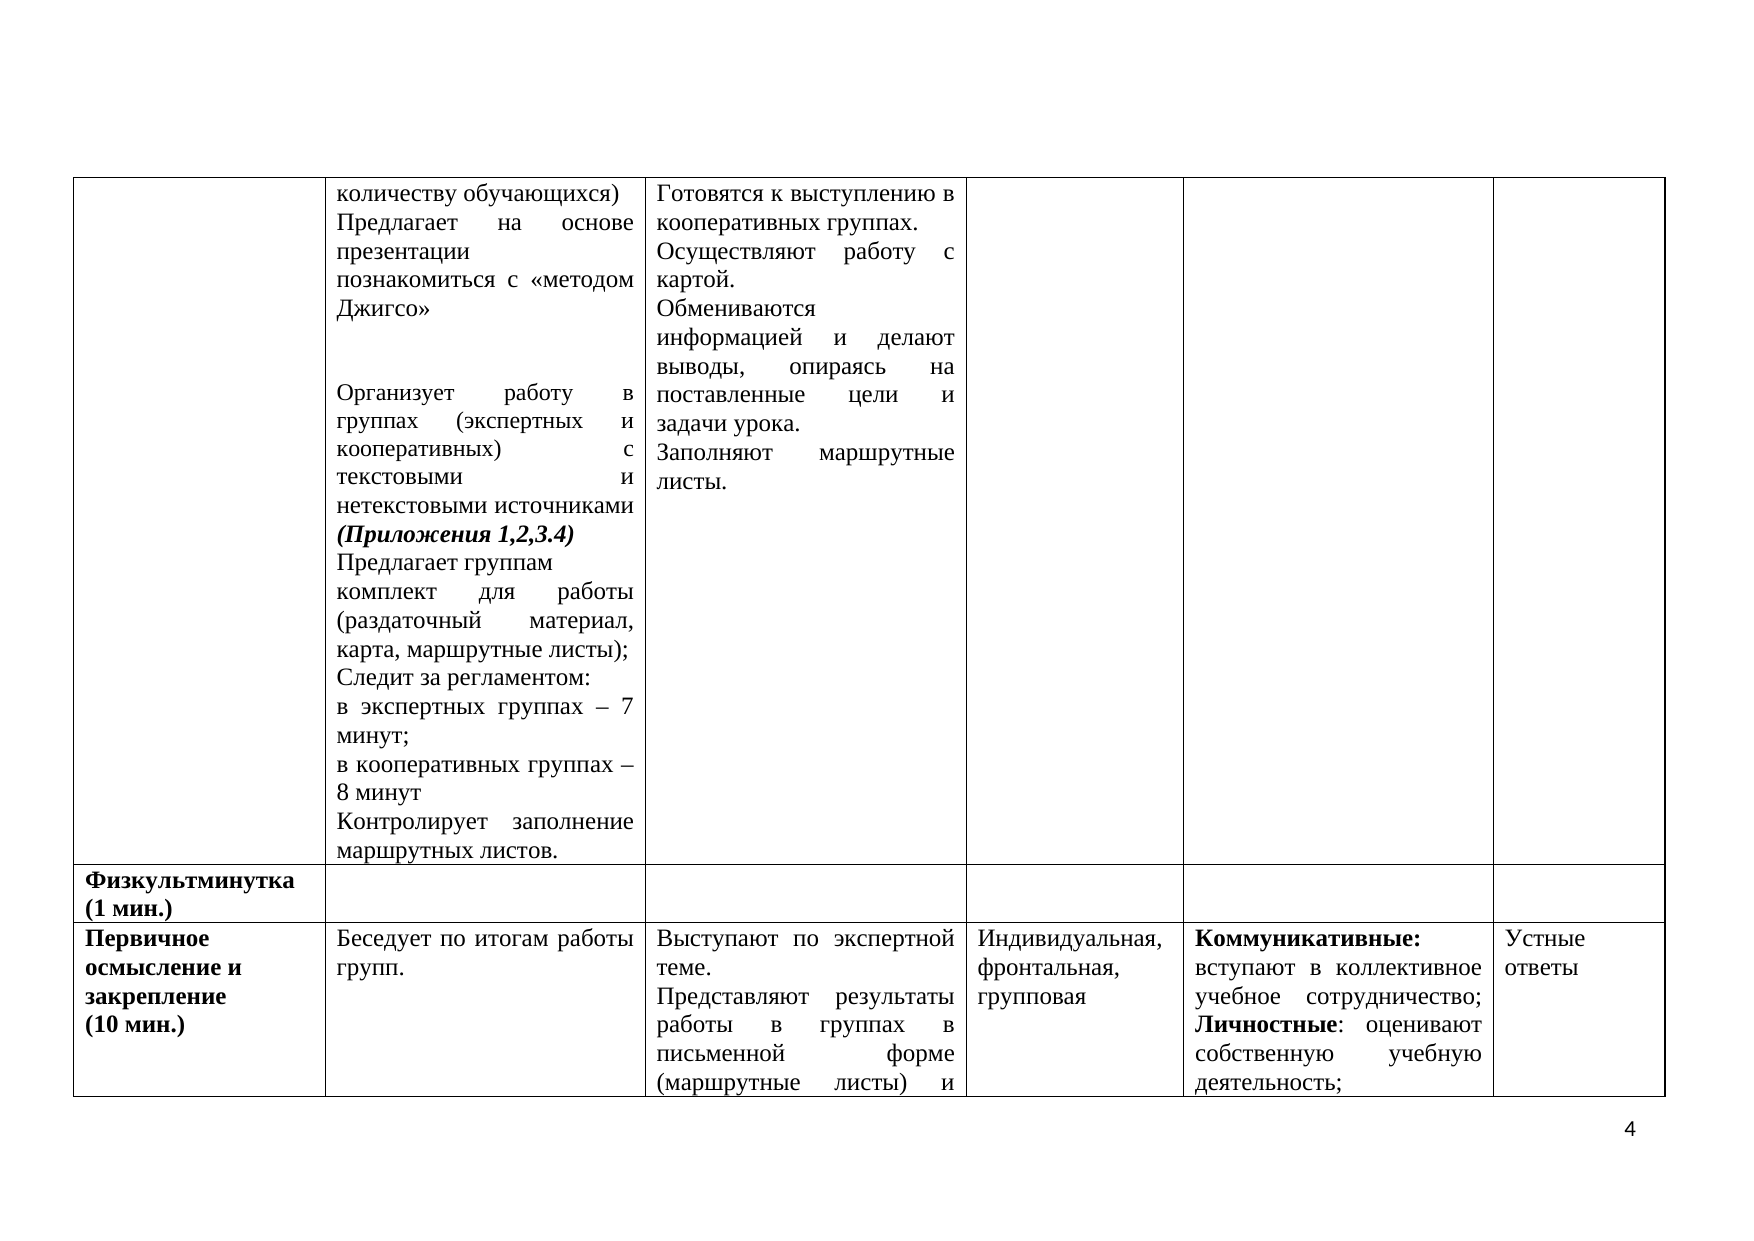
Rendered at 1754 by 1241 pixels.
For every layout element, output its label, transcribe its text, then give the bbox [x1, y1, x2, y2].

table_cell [74, 923, 325, 1096]
table_cell Физкультминутка (1 мин.) [74, 865, 325, 922]
table_cell [967, 865, 1183, 922]
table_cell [1184, 923, 1493, 1096]
table_cell [1494, 865, 1664, 922]
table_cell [646, 923, 966, 1096]
table_cell Устные ответы [1494, 923, 1664, 1096]
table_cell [326, 178, 645, 864]
table_cell [326, 865, 645, 922]
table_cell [326, 923, 645, 1096]
table_cell [1184, 865, 1493, 922]
table_cell [646, 865, 966, 922]
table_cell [74, 178, 325, 864]
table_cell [1184, 178, 1493, 864]
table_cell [1494, 178, 1664, 864]
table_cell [967, 178, 1183, 864]
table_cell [967, 923, 1183, 1096]
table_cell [646, 178, 966, 864]
